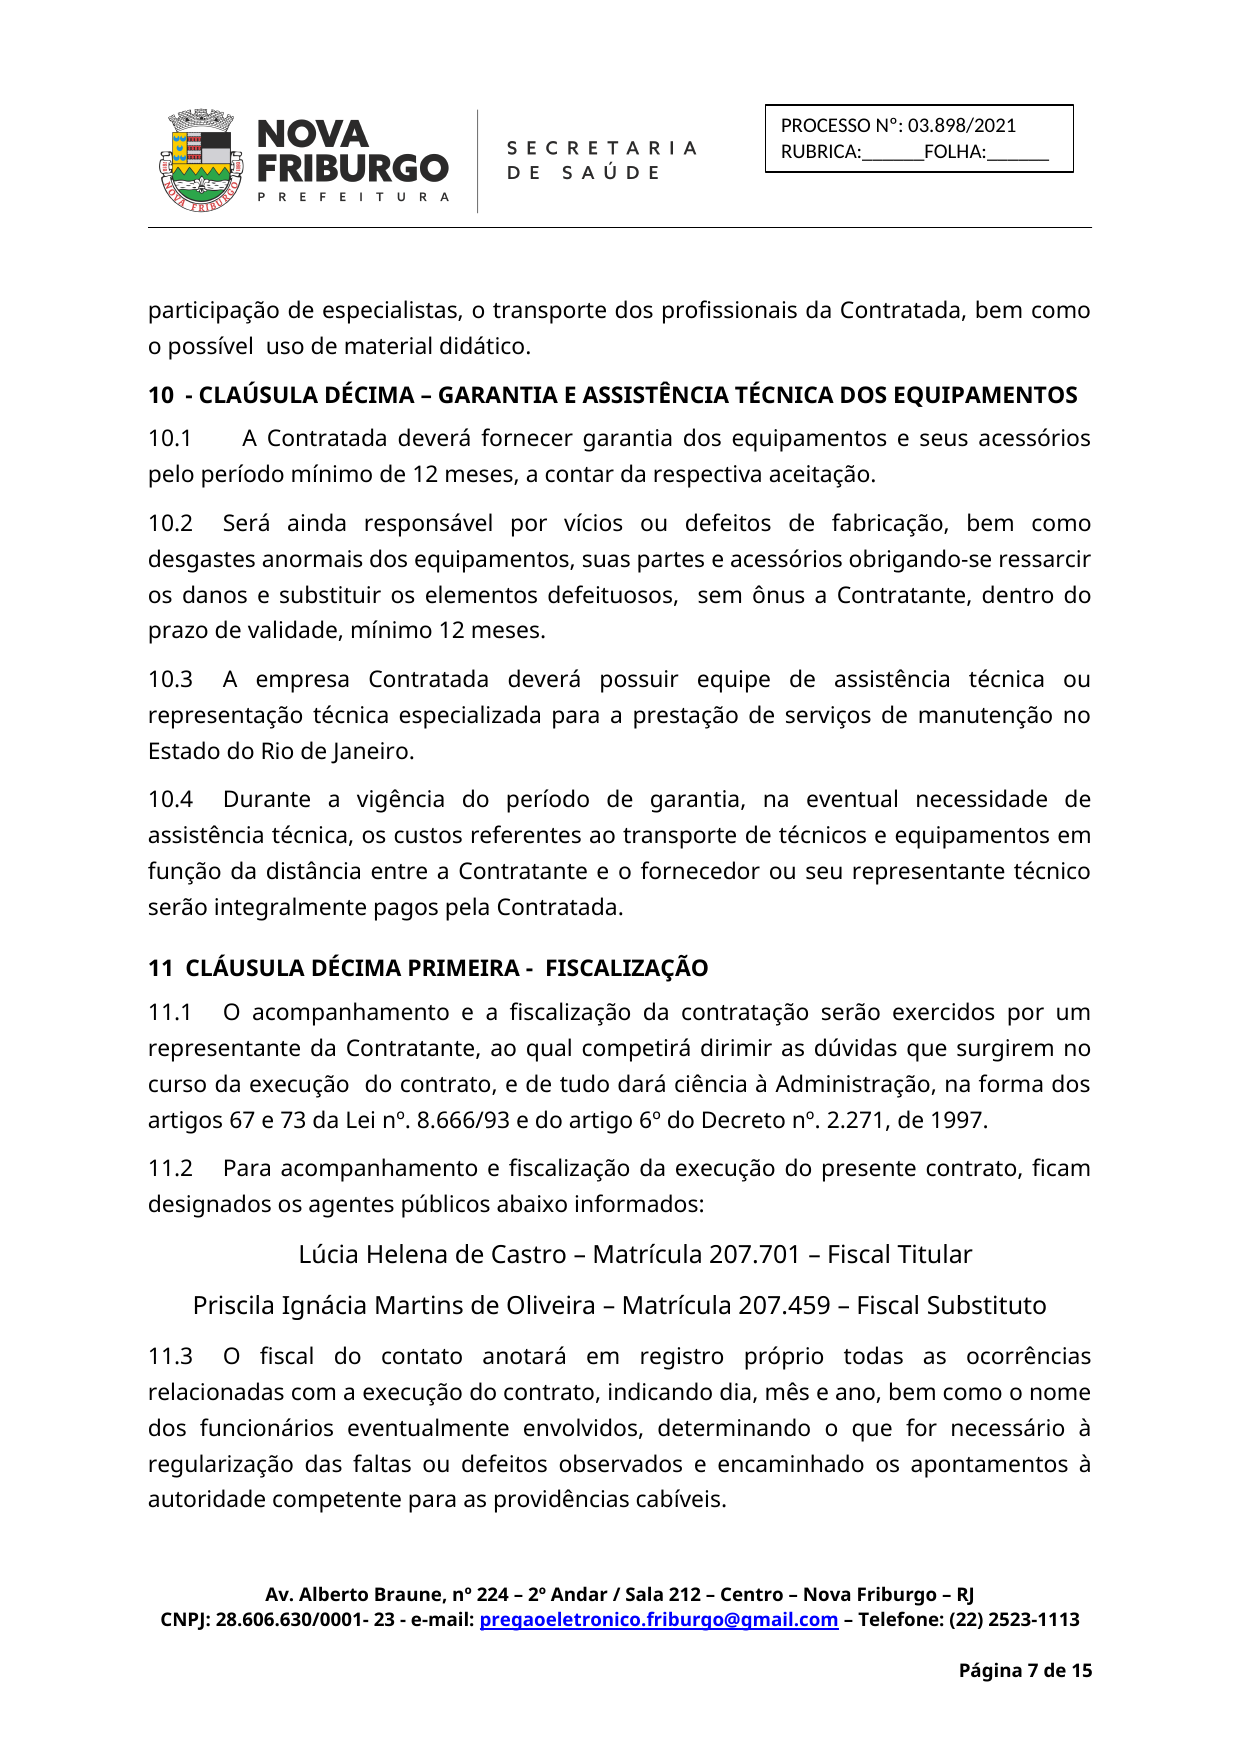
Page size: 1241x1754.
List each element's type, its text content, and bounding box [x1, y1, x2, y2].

picture [147, 100, 712, 225]
list Será ainda responsável por vícios ou defeitos de fabricação, bem como desgastes anormais dos equipamentos, suas partes e acessórios obrigando-se ressarcir os danos e substituir os elementos defeituosos, sem ônus a Contratante, dentro do prazo de validade, mínimo 12 meses. [148, 507, 1092, 646]
list A Contratada deverá fornecer garantia dos equipamentos e seus acessórios pelo período mínimo de 12 meses, a contar da respectiva aceitação. [148, 422, 1092, 489]
list A empresa Contratada deverá possuir equipe de assistência técnica ou representação técnica especializada para a prestação de serviços de manutenção no Estado do Rio de Janeiro. [148, 663, 1092, 766]
list Lúcia Helena de Castro – Matrícula 207.701 – Fiscal Titular [179, 1236, 1092, 1270]
list Para acompanhamento e fiscalização da execução do presente contrato, ficam designados os agentes públicos abaixo informados: [148, 1152, 1092, 1219]
list O acompanhamento e a fiscalização da contratação serão exercidos por um representante da Contratante, ao qual competirá dirimir as dúvidas que surgirem no curso da execução do contrato, e de tudo dará ciência à Administração, na forma dos artigos 67 e 73 da Lei nº. 8.666/93 e do artigo 6º do Decreto nº. 2.271, de 1997. [148, 996, 1092, 1135]
list CLÁUSULA DÉCIMA PRIMEIRA - FISCALIZAÇÃO [148, 952, 1092, 983]
list - CLAÚSULA DÉCIMA – GARANTIA E ASSISTÊNCIA TÉCNICA DOS EQUIPAMENTOS [148, 378, 1092, 410]
list Priscila Ignácia Martins de Oliveira – Matrícula 207.459 – Fiscal Substituto [148, 1288, 1092, 1322]
list O fiscal do contato anotará em registro próprio todas as ocorrências relacionadas com a execução do contrato, indicando dia, mês e ano, bem como o nome dos funcionários eventualmente envolvidos, determinando o que for necessário à regularização das faltas ou defeitos observados e encaminhado os apontamentos à autoridade competente para as providências cabíveis. [148, 1340, 1092, 1515]
list Durante a vigência do período de garantia, na eventual necessidade de assistência técnica, os custos referentes ao transporte de técnicos e equipamentos em função da distância entre a Contratante e o fornecedor ou seu representante técnico serão integralmente pagos pela Contratada. [148, 783, 1092, 922]
